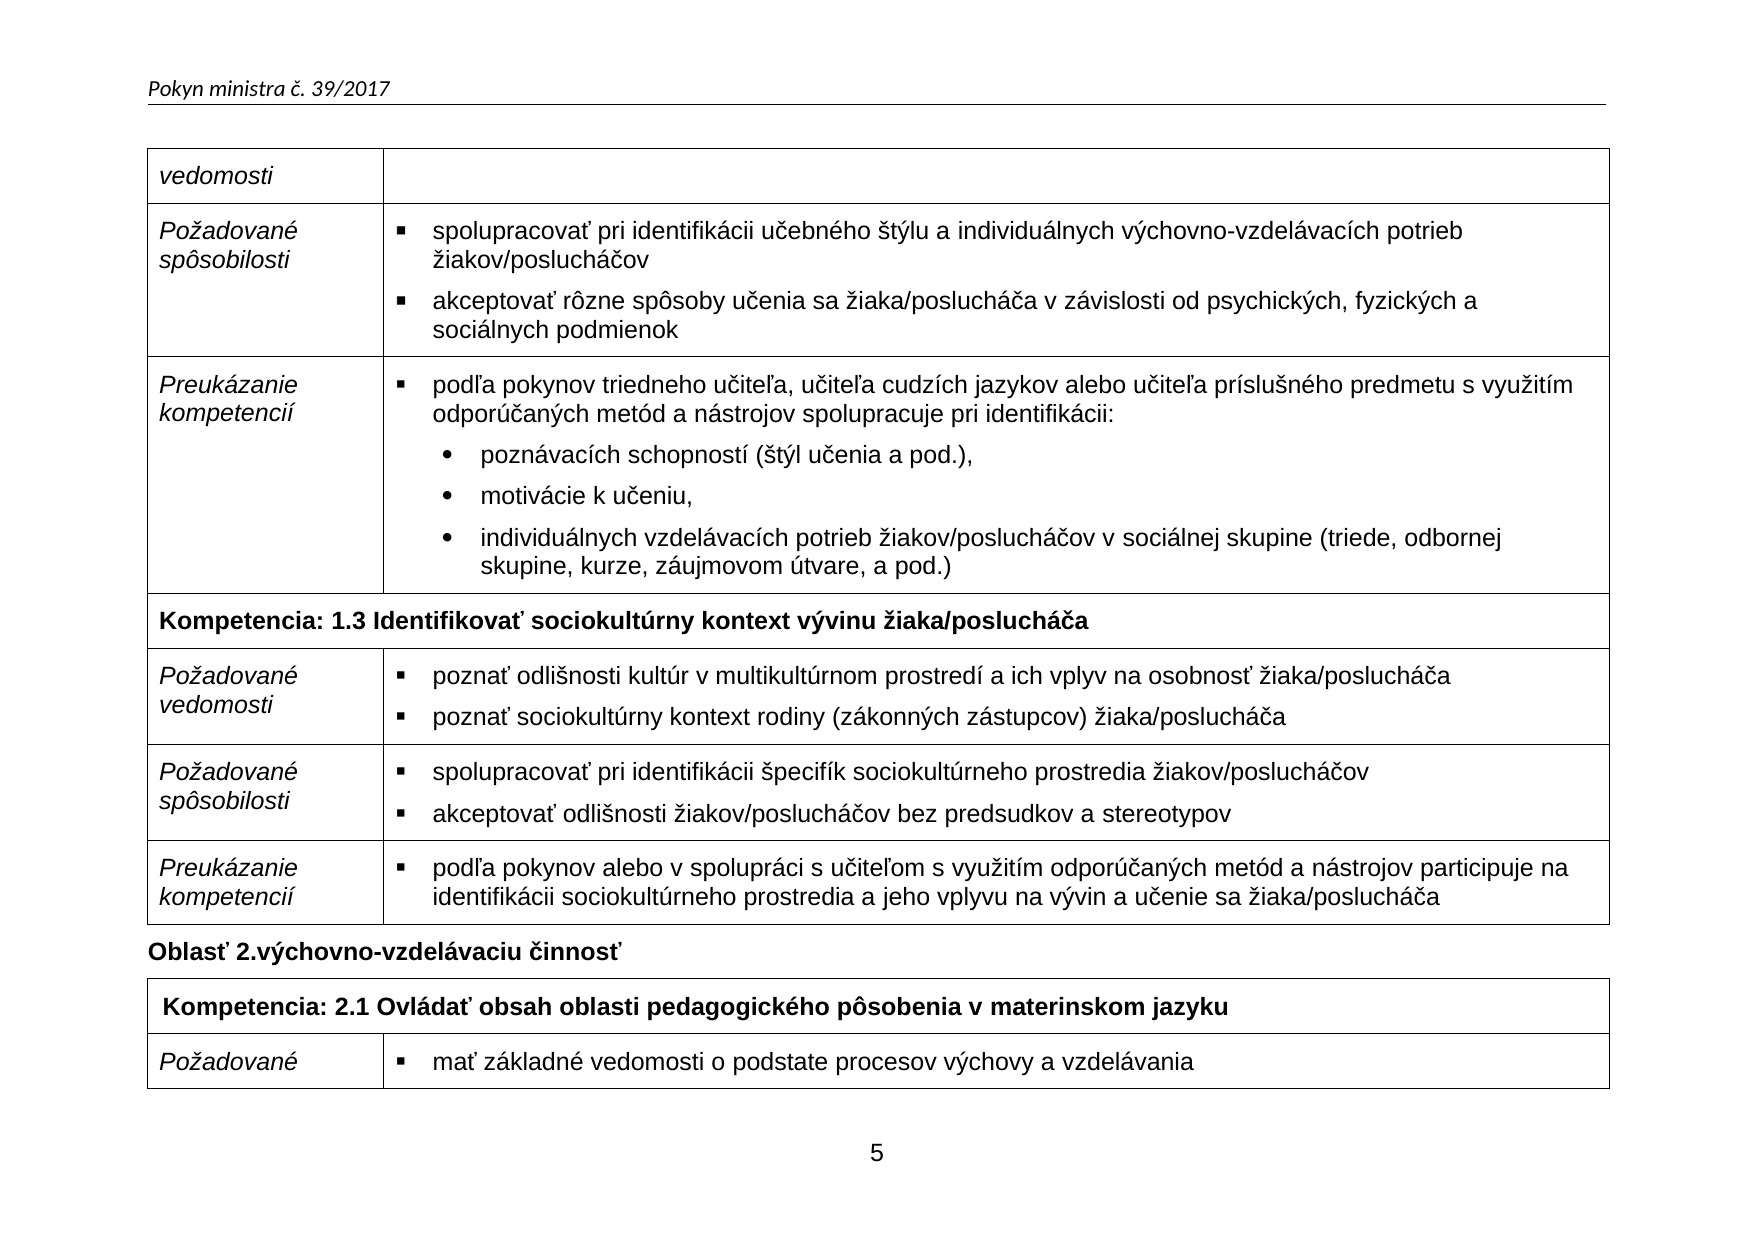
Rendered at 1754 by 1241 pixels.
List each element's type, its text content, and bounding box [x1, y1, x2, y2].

table_cell Požadované spôsobilosti [148, 204, 383, 356]
table_cell Kompetencia: 1.3 Identifikovať sociokultúrny kontext vývinu žiaka/poslucháča [148, 594, 1609, 647]
table_cell podľa pokynov triedneho učiteľa, učiteľa cudzích jazykov alebo učiteľa príslušného predmetu s využitím odporúčaných metód a nástrojov spolupracuje pri identifikácii: poznávacích schopností (štýl učenia a pod.), motivácie k učeniu, individuálnych vzdelávacích potrieb žiakov/poslucháčov v sociálnej skupine (triede, odbornej skupine, kurze, záujmovom útvare, a pod.) [384, 357, 1609, 593]
table_cell Preukázanie kompetencií [148, 841, 383, 923]
table_cell poznať odlišnosti kultúr v multikultúrnom prostredí a ich vplyv na osobnosť žiaka/poslucháča poznať sociokultúrny kontext rodiny (zákonných zástupcov) žiaka/poslucháča [384, 649, 1609, 744]
table_cell spolupracovať pri identifikácii špecifík sociokultúrneho prostredia žiakov/poslucháčov akceptovať odlišnosti žiakov/poslucháčov bez predsudkov a stereotypov [384, 745, 1609, 840]
text Oblasť 2.výchovno-vzdelávaciu činnosť [148, 937, 1606, 966]
table_cell spolupracovať pri identifikácii učebného štýlu a individuálnych výchovno-vzdelávacích potrieb žiakov/poslucháčov akceptovať rôzne spôsoby učenia sa žiaka/poslucháča v závislosti od psychických, fyzických a sociálnych podmienok [384, 204, 1609, 356]
table_header Kompetencia: 2.1 Ovládať obsah oblasti pedagogického pôsobenia v materinskom jazyku [148, 979, 1609, 1033]
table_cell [384, 1034, 1609, 1088]
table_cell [384, 149, 1609, 202]
table_cell Preukázanie kompetencií [148, 357, 383, 593]
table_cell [148, 1034, 383, 1088]
table_cell Požadované vedomosti [148, 649, 383, 744]
table_cell podľa pokynov alebo v spolupráci s učiteľom s využitím odporúčaných metód a nástrojov participuje na identifikácii sociokultúrneho prostredia a jeho vplyvu na vývin a učenie sa žiaka/poslucháča [384, 841, 1609, 923]
table_cell Požadované spôsobilosti [148, 745, 383, 840]
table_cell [148, 149, 383, 202]
